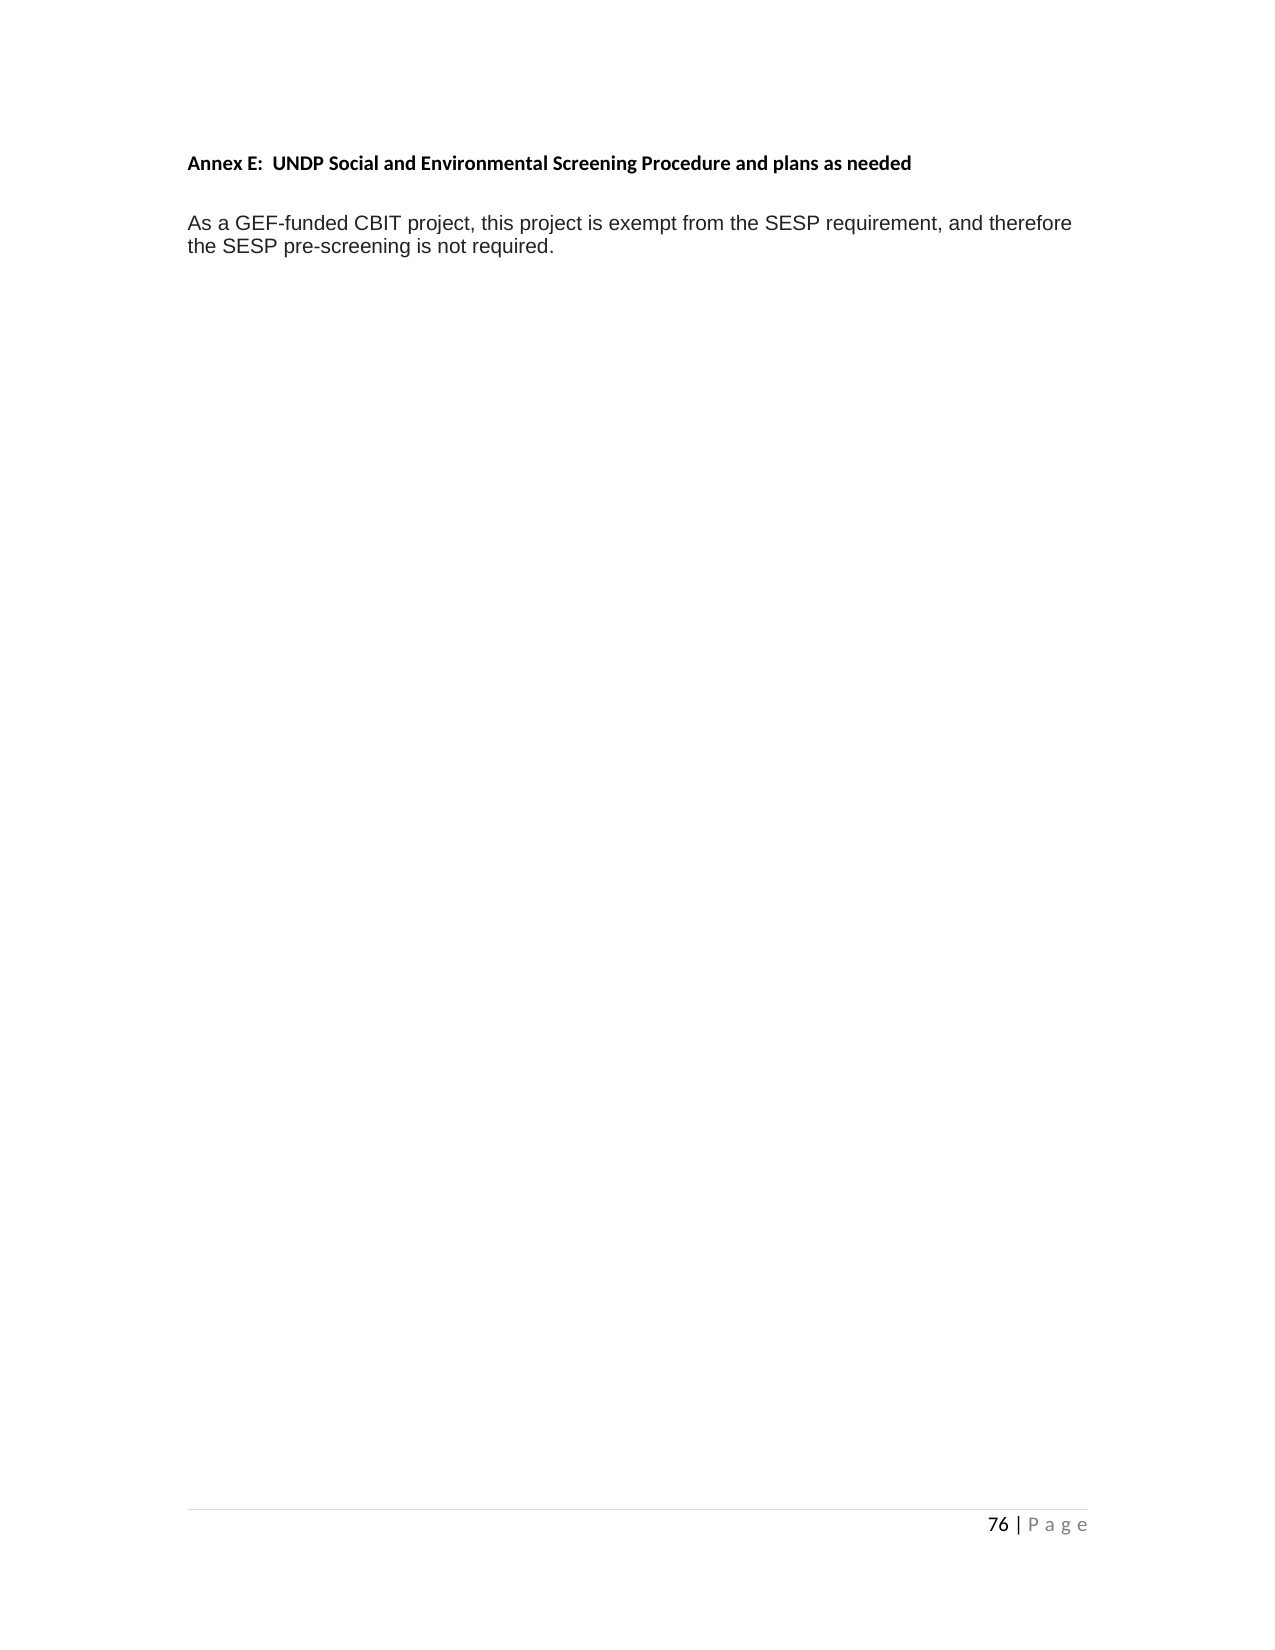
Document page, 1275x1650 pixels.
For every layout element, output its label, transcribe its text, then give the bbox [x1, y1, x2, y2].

text As a GEF-funded CBIT project, this project is exempt from the SESP requirement, and therefore the SESP pre-screening is not required. [554, 210, 1087, 258]
subtitle Annex E: UNDP Social and Environmental Screening Procedure and plans as needed [187, 150, 1087, 175]
